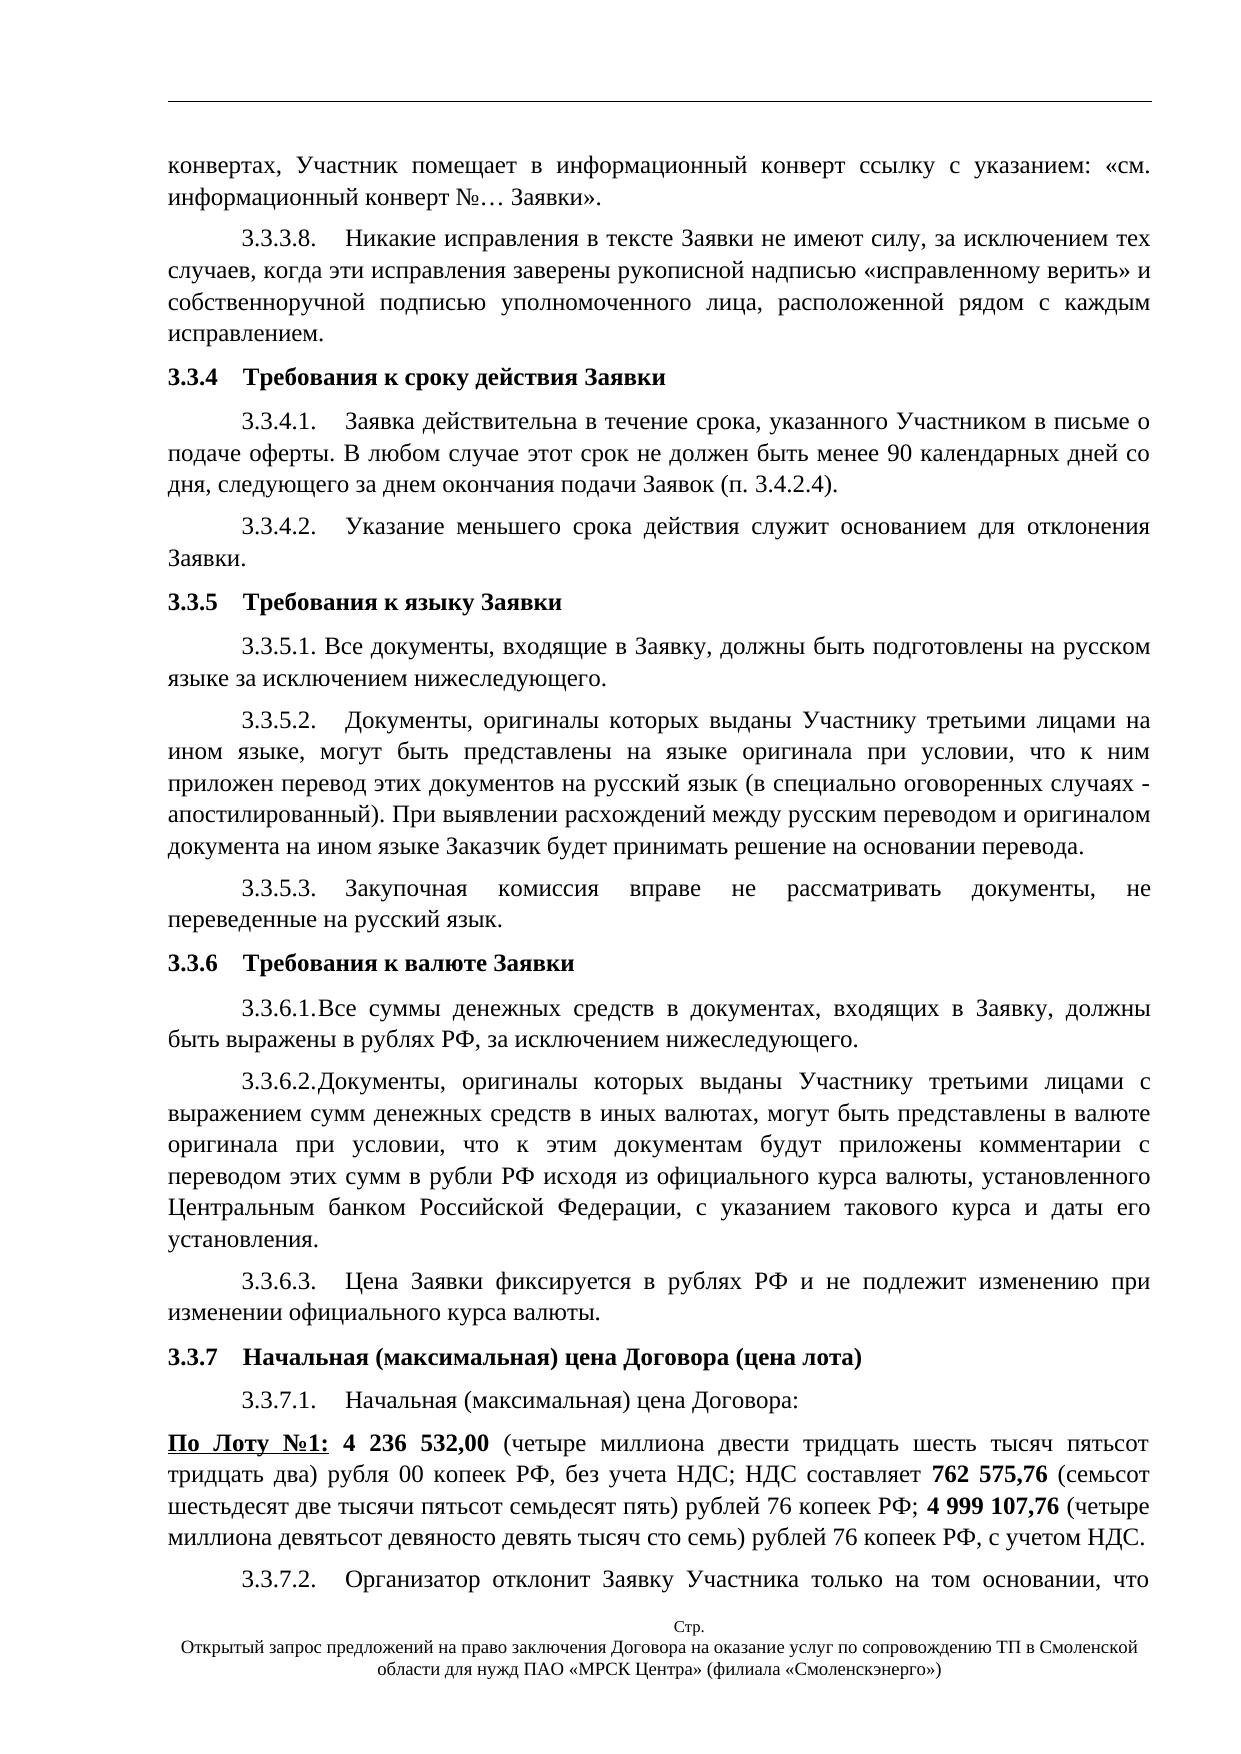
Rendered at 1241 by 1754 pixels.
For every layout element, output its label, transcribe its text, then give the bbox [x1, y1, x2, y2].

subtitle Требования к сроку действия Заявки [168, 362, 1152, 391]
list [168, 150, 1152, 210]
subtitle Требования к валюте Заявки [168, 948, 1152, 977]
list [168, 1564, 1150, 1593]
list Указание меньшего срока действия служит основанием для отклонения Заявки. [168, 511, 1151, 572]
text По Лоту №1: 4 236 532,00 (четыре миллиона двести тридцать шесть тысяч пятьсот тридцать два) рубля 00 копеек РФ, без учета НДС; НДС составляет 762 575,76 (семьсот шестьдесят две тысячи пятьсот семьдесят пять) рублей 76 копеек РФ; 4 999 107,76 (четыре миллиона девятьсот девяносто девять тысяч сто семь) рублей 76 копеек РФ, с учетом НДС. [168, 1428, 1150, 1551]
list Документы, оригиналы которых выданы Участнику третьими лицами на ином языке, могут быть представлены на языке оригинала при условии, что к ним приложен перевод этих документов на русский язык (в специально оговоренных случаях - апостилированный). При выявлении расхождений между русским переводом и оригиналом документа на ином языке Заказчик будет принимать решение на основании перевода. [168, 705, 1152, 860]
list Цена Заявки фиксируется в рублях РФ и не подлежит изменению при изменении официального курса валюты. [168, 1266, 1152, 1326]
list Документы, оригиналы которых выданы Участнику третьими лицами с выражением сумм денежных средств в иных валютах, могут быть представлены в валюте оригинала при условии, что к этим документам будут приложены комментарии с переводом этих сумм в рубли РФ исходя из официального курса валюты, установленного Центральным банком Российской Федерации, с указанием такового курса и даты его установления. [168, 1066, 1152, 1253]
list Начальная (максимальная) цена Договора: [168, 1386, 1150, 1414]
list Заявка действительна в течение срока, указанного Участником в письме о подаче оферты. В любом случае этот срок не должен быть менее 90 календарных дней со дня, следующего за днем окончания подачи Заявок (п. 3.4.2.4). [168, 406, 1151, 498]
subtitle Начальная (максимальная) цена Договора (цена лота) [168, 1342, 1152, 1370]
subtitle Требования к языку Заявки [168, 587, 1152, 616]
list Никакие исправления в тексте Заявки не имеют силу, за исключением тех случаев, когда эти исправления заверены рукописной надписью «исправленному верить» и собственноручной подписью уполномоченного лица, расположенной рядом с каждым исправлением. [168, 223, 1152, 347]
list Закупочная комиссия вправе не рассматривать документы, не переведенные на русский язык. [168, 873, 1152, 933]
list Все суммы денежных средств в документах, входящих в Заявку, должны быть выражены в рублях РФ, за исключением нижеследующего. [168, 993, 1152, 1053]
text 3.3.5.1. Все документы, входящие в Заявку, должны быть подготовлены на русском языке за исключением нижеследующего. [168, 631, 1152, 691]
